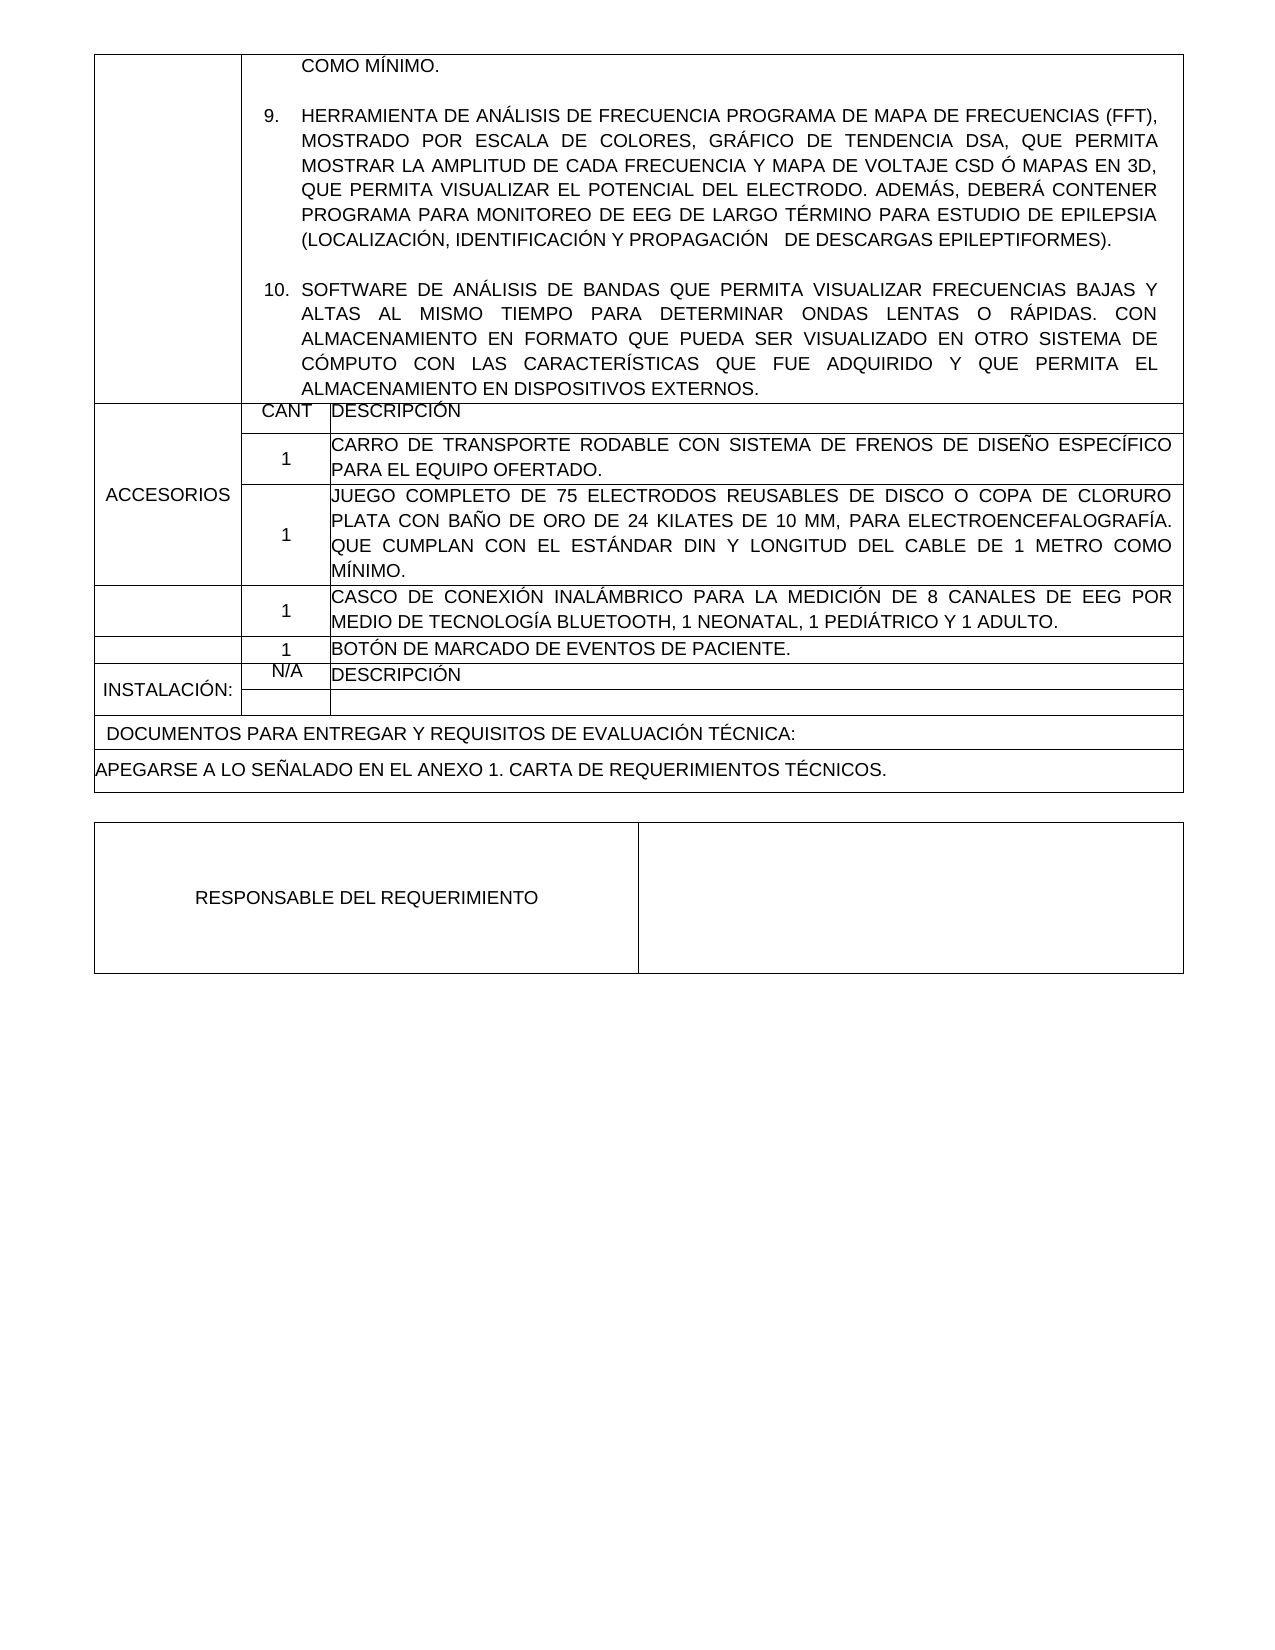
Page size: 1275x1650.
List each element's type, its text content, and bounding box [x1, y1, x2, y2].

table_cell APEGARSE A LO SEÑALADO EN EL ANEXO 1. CARTA DE REQUERIMIENTOS TÉCNICOS. [95, 750, 1183, 792]
table_header [639, 823, 1183, 972]
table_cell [95, 55, 241, 403]
table_cell INSTALACIÓN: [95, 664, 241, 714]
table_cell BOTÓN DE MARCADO DE EVENTOS DE PACIENTE. [331, 637, 1183, 663]
table_cell CASCO DE CONEXIÓN INALÁMBRICO PARA LA MEDICIÓN DE 8 CANALES DE EEG POR MEDIO DE TECNOLOGÍA BLUETOOTH, 1 NEONATAL, 1 PEDIÁTRICO Y 1 ADULTO. [331, 586, 1183, 636]
table_cell CARRO DE TRANSPORTE RODABLE CON SISTEMA DE FRENOS DE DISEÑO ESPECÍFICO PARA EL EQUIPO OFERTADO. [331, 434, 1183, 484]
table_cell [242, 55, 1183, 403]
table_cell DESCRIPCIÓN [331, 404, 1183, 433]
table_cell 1 [242, 485, 330, 585]
table_cell [242, 690, 330, 714]
table_cell N/A [242, 664, 330, 689]
table_cell 1 [242, 434, 330, 484]
table_cell DOCUMENTOS PARA ENTREGAR Y REQUISITOS DE EVALUACIÓN TÉCNICA: [95, 716, 1183, 749]
table_cell ACCESORIOS [95, 404, 241, 585]
table_cell [95, 637, 241, 663]
table_cell DESCRIPCIÓN [331, 664, 1183, 689]
table_cell JUEGO COMPLETO DE 75 ELECTRODOS REUSABLES DE DISCO O COPA DE CLORURO PLATA CON BAÑO DE ORO DE 24 KILATES DE 10 MM, PARA ELECTROENCEFALOGRAFÍA. QUE CUMPLAN CON EL ESTÁNDAR DIN Y LONGITUD DEL CABLE DE 1 METRO COMO MÍNIMO. [331, 485, 1183, 585]
table_cell [331, 690, 1183, 714]
table_header RESPONSABLE DEL REQUERIMIENTO [95, 823, 638, 972]
table_cell 1 [242, 586, 330, 636]
table_cell [95, 586, 241, 636]
table_cell CANT [242, 404, 330, 433]
table_cell 1 [242, 637, 330, 663]
